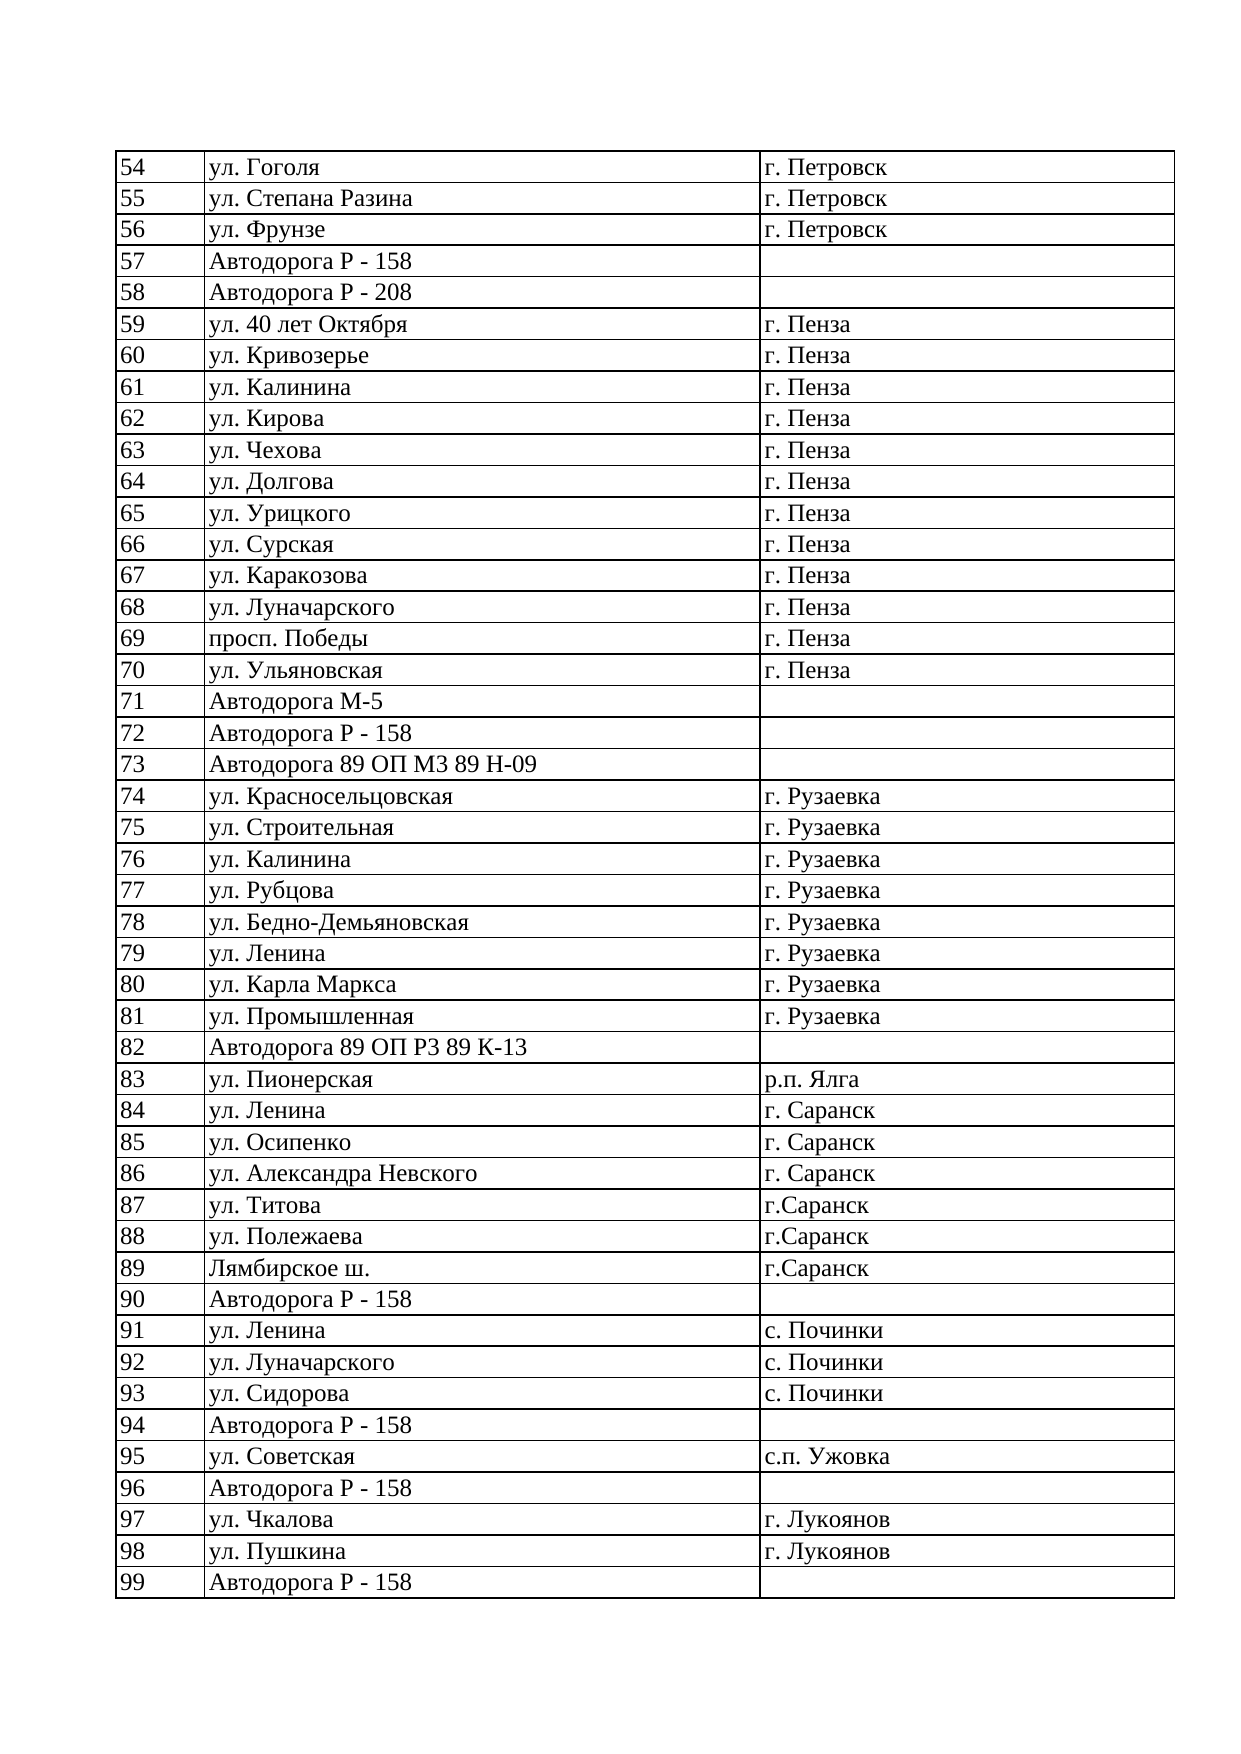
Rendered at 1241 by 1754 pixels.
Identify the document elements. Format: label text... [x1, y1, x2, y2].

table_cell ул. Каракозова [205, 561, 759, 590]
table_cell 98 [117, 1536, 204, 1566]
table_cell [761, 1410, 1174, 1440]
table_cell 65 [117, 498, 204, 527]
table_cell [761, 686, 1174, 716]
table_cell 59 [117, 309, 204, 339]
table_cell ул. Рубцова [205, 875, 759, 905]
table_cell ул. Пионерская [205, 1064, 759, 1094]
table_cell г. Пенза [761, 466, 1174, 496]
table_cell ул. Ульяновская [205, 655, 759, 685]
table_cell 57 [117, 246, 204, 276]
table_cell Автодорога Р - 158 [205, 1410, 759, 1440]
table_cell 66 [117, 529, 204, 559]
table_cell г. Петровск [761, 215, 1174, 244]
table_cell ул. Чехова [205, 435, 759, 464]
table_cell г. Лукоянов [761, 1536, 1174, 1566]
table_cell 69 [117, 623, 204, 653]
table_cell г. Саранск [761, 1127, 1174, 1157]
table_cell г. Петровск [761, 152, 1174, 181]
table_cell 61 [117, 372, 204, 402]
table_cell г. Рузаевка [761, 812, 1174, 842]
table_cell ул. Степана Разина [205, 183, 759, 213]
table_cell г. Пенза [761, 592, 1174, 622]
table_cell 97 [117, 1504, 204, 1534]
table_cell Автодорога Р - 158 [205, 1284, 759, 1314]
table_cell 76 [117, 844, 204, 873]
table_cell г.Саранск [761, 1253, 1174, 1282]
table_cell [761, 1567, 1174, 1597]
table_cell 85 [117, 1127, 204, 1157]
table_cell ул. Кирова [205, 403, 759, 433]
table_cell с. Починки [761, 1347, 1174, 1377]
table_cell просп. Победы [205, 623, 759, 653]
table_cell г. Рузаевка [761, 875, 1174, 905]
table_cell ул. Луначарского [205, 592, 759, 622]
table_cell Автодорога Р - 158 [205, 246, 759, 276]
table_cell ул. Ленина [205, 1095, 759, 1125]
table_cell г. Рузаевка [761, 907, 1174, 936]
table_cell г. Рузаевка [761, 781, 1174, 811]
table_cell г. Саранск [761, 1095, 1174, 1125]
table_cell г. Пенза [761, 623, 1174, 653]
table_cell Автодорога 89 ОП Р3 89 К-13 [205, 1032, 759, 1062]
table_cell ул. Долгова [205, 466, 759, 496]
table_cell ул. Гоголя [205, 152, 759, 181]
table_cell 71 [117, 686, 204, 716]
table_cell ул. Строительная [205, 812, 759, 842]
table_cell Автодорога Р - 158 [205, 718, 759, 748]
table_cell Автодорога Р - 208 [205, 277, 759, 307]
table_cell 84 [117, 1095, 204, 1125]
table_cell 72 [117, 718, 204, 748]
table_cell 89 [117, 1253, 204, 1282]
table_cell 74 [117, 781, 204, 811]
table_cell г. Рузаевка [761, 1001, 1174, 1031]
table_cell ул. Ленина [205, 938, 759, 968]
table_cell 67 [117, 561, 204, 590]
table_cell ул. Титова [205, 1190, 759, 1219]
table_cell 91 [117, 1316, 204, 1345]
table_cell ул. Урицкого [205, 498, 759, 527]
table_cell с. Починки [761, 1316, 1174, 1345]
table_cell г. Пенза [761, 340, 1174, 370]
table_cell Автодорога 89 ОП М3 89 Н-09 [205, 749, 759, 779]
table_cell 79 [117, 938, 204, 968]
table_cell р.п. Ялга [761, 1064, 1174, 1094]
table_cell 90 [117, 1284, 204, 1314]
table_cell 77 [117, 875, 204, 905]
table_cell г. Пенза [761, 655, 1174, 685]
table_cell г. Пенза [761, 435, 1174, 464]
table_cell 62 [117, 403, 204, 433]
table_cell 60 [117, 340, 204, 370]
table_cell г. Рузаевка [761, 970, 1174, 999]
table_cell 93 [117, 1378, 204, 1408]
table_cell 58 [117, 277, 204, 307]
table_cell г. Пенза [761, 372, 1174, 402]
table_cell ул. Кривозерье [205, 340, 759, 370]
table_cell ул. Сидорова [205, 1378, 759, 1408]
table_cell 80 [117, 970, 204, 999]
table_cell ул. Сурская [205, 529, 759, 559]
table_cell 54 [117, 152, 204, 181]
table_cell ул. Калинина [205, 844, 759, 873]
table_cell 78 [117, 907, 204, 936]
table_cell ул. Фрунзе [205, 215, 759, 244]
table_cell Автодорога М-5 [205, 686, 759, 716]
table_cell ул. 40 лет Октября [205, 309, 759, 339]
table_cell [761, 749, 1174, 779]
table_cell 82 [117, 1032, 204, 1062]
table_cell 73 [117, 749, 204, 779]
table_cell [761, 1032, 1174, 1062]
table_cell г.Саранск [761, 1221, 1174, 1251]
table_cell Автодорога Р - 158 [205, 1567, 759, 1597]
table_cell г. Пенза [761, 498, 1174, 527]
table_cell [761, 246, 1174, 276]
table_cell 87 [117, 1190, 204, 1219]
table_cell ул. Бедно-Демьяновская [205, 907, 759, 936]
table_cell ул. Александра Невского [205, 1158, 759, 1188]
table_cell ул. Пушкина [205, 1536, 759, 1566]
table_cell 94 [117, 1410, 204, 1440]
table_cell с. Починки [761, 1378, 1174, 1408]
table_cell ул. Промышленная [205, 1001, 759, 1031]
table_cell ул. Чкалова [205, 1504, 759, 1534]
table_cell ул. Луначарского [205, 1347, 759, 1377]
table_cell 83 [117, 1064, 204, 1094]
table_cell 70 [117, 655, 204, 685]
table_cell 55 [117, 183, 204, 213]
table_cell 64 [117, 466, 204, 496]
table_cell 88 [117, 1221, 204, 1251]
table_cell [761, 1284, 1174, 1314]
table_cell г. Пенза [761, 529, 1174, 559]
table_cell ул. Осипенко [205, 1127, 759, 1157]
table_cell г. Лукоянов [761, 1504, 1174, 1534]
table_cell [761, 718, 1174, 748]
table_cell г. Пенза [761, 561, 1174, 590]
table_cell [761, 1473, 1174, 1503]
table_cell 68 [117, 592, 204, 622]
table_cell [761, 277, 1174, 307]
table_cell ул. Карла Маркса [205, 970, 759, 999]
table_cell ул. Советская [205, 1441, 759, 1471]
table_cell Лямбирское ш. [205, 1253, 759, 1282]
table_cell 96 [117, 1473, 204, 1503]
table_cell г. Пенза [761, 309, 1174, 339]
table_cell г. Рузаевка [761, 844, 1174, 873]
table_cell 99 [117, 1567, 204, 1597]
table_cell Автодорога Р - 158 [205, 1473, 759, 1503]
table_cell 81 [117, 1001, 204, 1031]
table_cell 63 [117, 435, 204, 464]
table_cell ул. Красносельцовская [205, 781, 759, 811]
table_cell ул. Полежаева [205, 1221, 759, 1251]
table_cell с.п. Ужовка [761, 1441, 1174, 1471]
table_cell 86 [117, 1158, 204, 1188]
table_cell г. Пенза [761, 403, 1174, 433]
table_cell г. Петровск [761, 183, 1174, 213]
table_cell г. Саранск [761, 1158, 1174, 1188]
table_cell 95 [117, 1441, 204, 1471]
table_cell г.Саранск [761, 1190, 1174, 1219]
table_cell 56 [117, 215, 204, 244]
table_cell 92 [117, 1347, 204, 1377]
table_cell ул. Ленина [205, 1316, 759, 1345]
table_cell г. Рузаевка [761, 938, 1174, 968]
table_cell 75 [117, 812, 204, 842]
table_cell ул. Калинина [205, 372, 759, 402]
